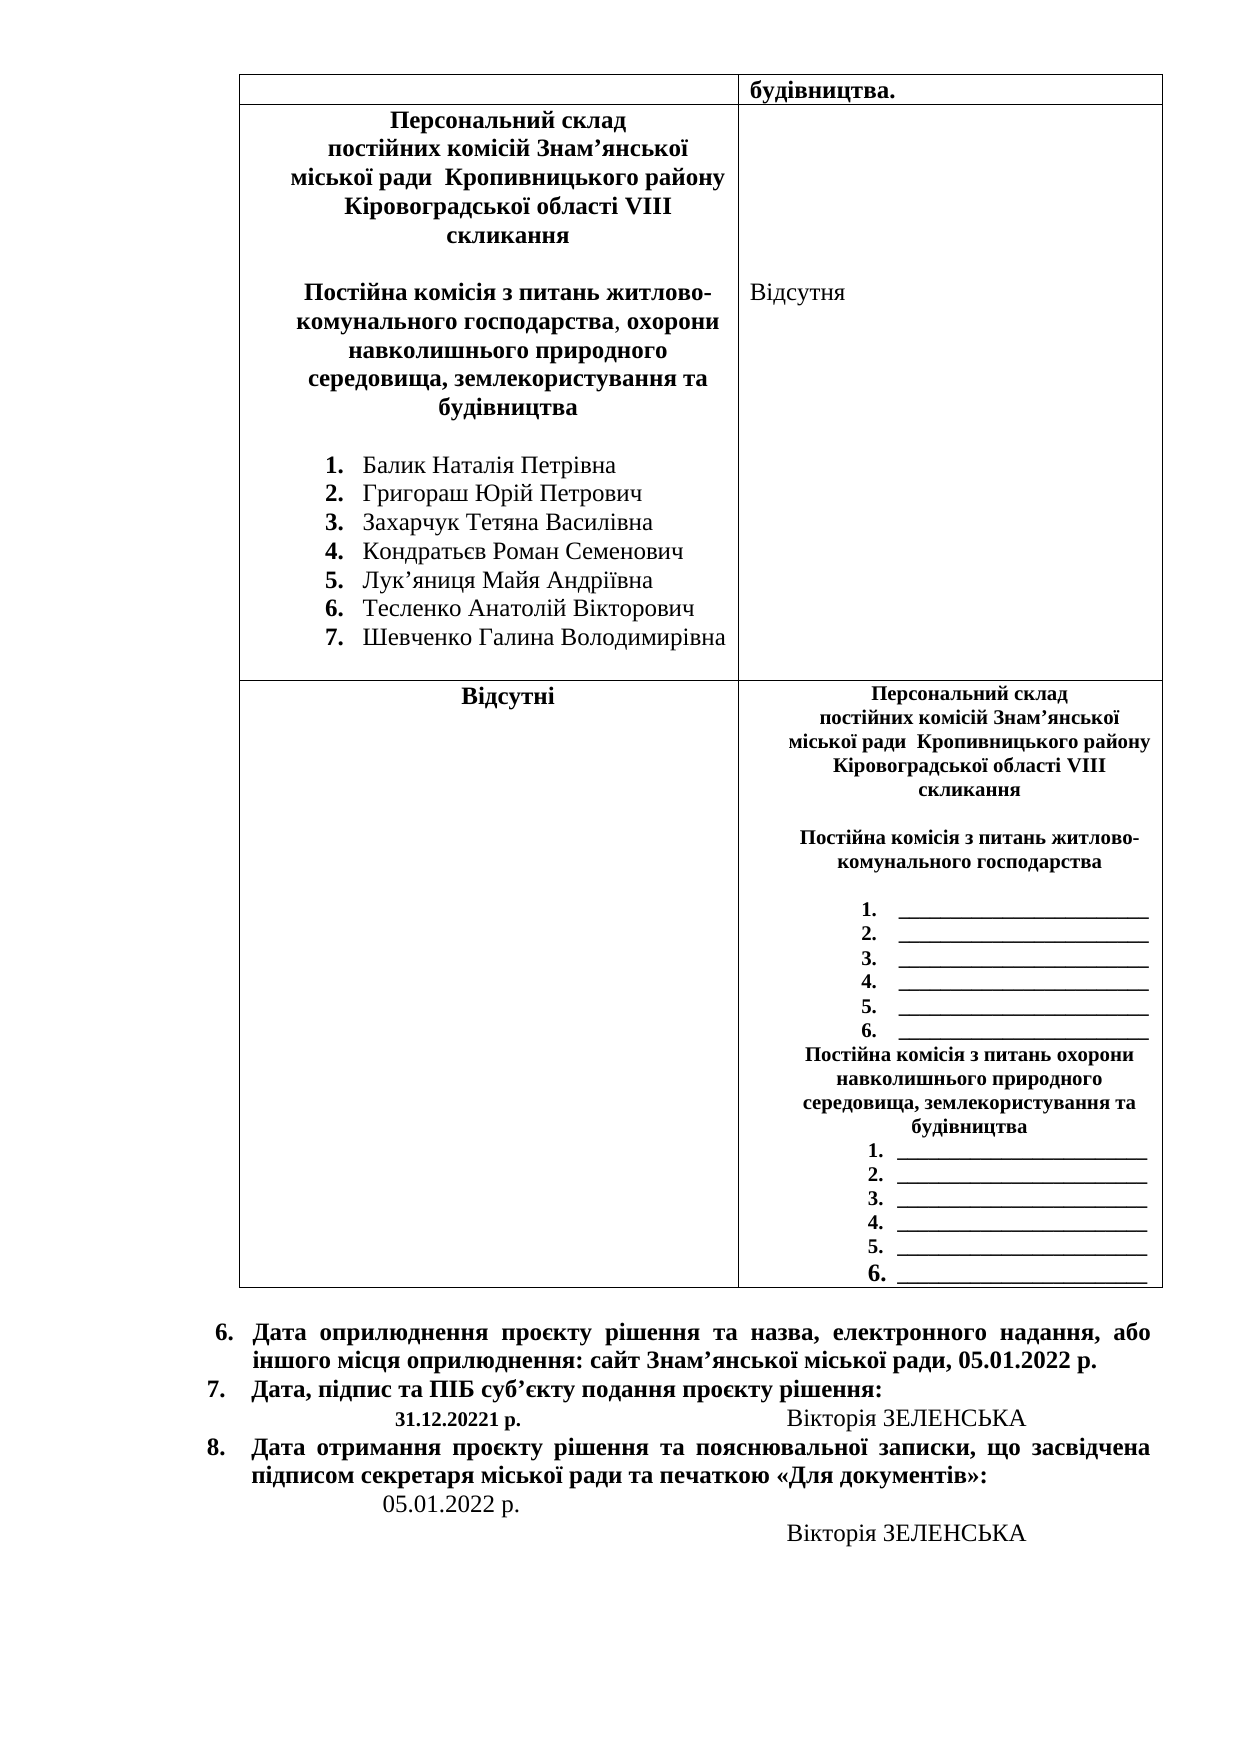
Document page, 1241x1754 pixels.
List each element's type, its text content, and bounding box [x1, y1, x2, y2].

table_cell Відсутні [240, 681, 738, 1287]
text 31.12.20221 р. Вікторія ЗЕЛЕНСЬКА [177, 1403, 1152, 1432]
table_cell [739, 75, 1162, 104]
table_cell Персональний склад постійних комісій Знам’янської міської ради Кропивницького району Кіровоградської області VIII скликання Постійна комісія з питань житлово-комунального господарства, охорони навколишнього природного середовища, землекористування та будівництва Балик Наталія Петрівна Григораш Юрій Петрович Захарчук Тетяна Василівна Кондратьєв Роман Семенович Лук’яниця Майя Андріївна Тесленко Анатолій Вікторович Шевченко Галина Володимирівна [240, 105, 738, 680]
text Вікторія ЗЕЛЕНСЬКА [177, 1518, 1152, 1547]
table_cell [240, 75, 738, 104]
text 05.01.2022 р. [177, 1489, 1152, 1518]
table_cell Відсутня [739, 105, 1162, 680]
table_cell Персональний склад постійних комісій Знам’янської міської ради Кропивницького району Кіровоградської області VIII скликання Постійна комісія з питань житлово-комунального господарства ________________________ ________________________ ________________________ ________________________ ________________________ ________________________ Постійна комісія з питань охорони навколишнього природного середовища, землекористування та будівництва ________________________ ________________________ ________________________ ________________________ ________________________ ________________________ [739, 681, 1162, 1287]
list Дата оприлюднення проєкту рішення та назва, електронного надання, або іншого місця оприлюднення: сайт Знам’янської міської ради, 05.01.2022 р. [215, 1317, 1152, 1374]
list Дата, підпис та ПІБ суб’єкту подання проєкту рішення: [207, 1374, 1152, 1403]
list Дата отримання проєкту рішення та пояснювальної записки, що засвідчена підписом секретаря міської ради та печаткою «Для документів»: [207, 1432, 1152, 1489]
